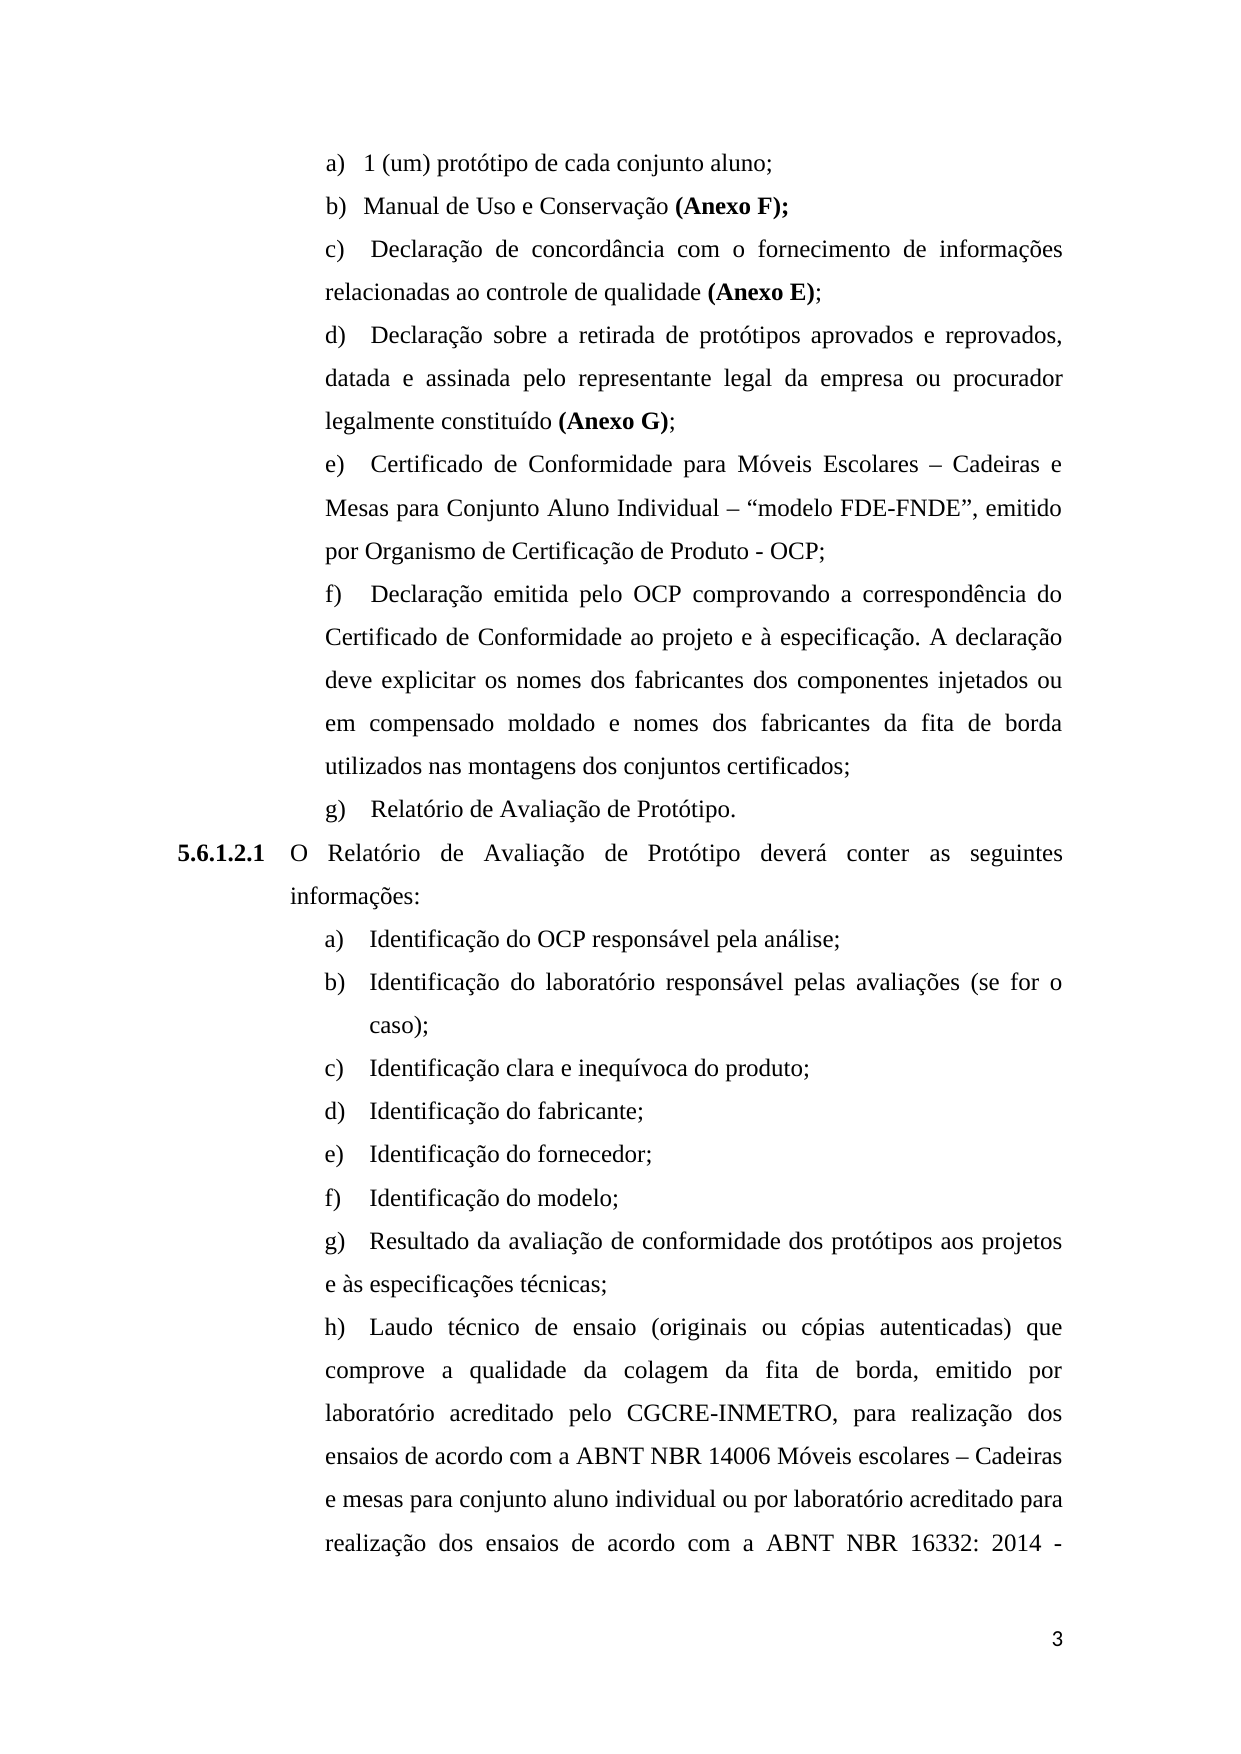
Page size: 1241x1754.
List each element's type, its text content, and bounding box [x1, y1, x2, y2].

list Resultado da avaliação de conformidade dos protótipos aos projetos e às especificações técnicas; [324, 1226, 1063, 1298]
list Identificação clara e inequívoca do produto; [324, 1053, 1063, 1082]
list Identificação do laboratório responsável pelas avaliações (se for o caso); [324, 967, 1063, 1039]
list Relatório de Avaliação de Protótipo. [325, 794, 1063, 823]
list Identificação do OCP responsável pela análise; [324, 924, 1063, 953]
list Certificado de Conformidade para Móveis Escolares – Cadeiras e Mesas para Conjunto Aluno Individual – “modelo FDE-FNDE”, emitido por Organismo de Certificação de Produto - OCP; [325, 449, 1063, 564]
list Identificação do fabricante; [324, 1096, 1063, 1125]
list Declaração emitida pelo OCP comprovando a correspondência do Certificado de Conformidade ao projeto e à especificação. A declaração deve explicitar os nomes dos fabricantes dos componentes injetados ou em compensado moldado e nomes dos fabricantes da fita de borda utilizados nas montagens dos conjuntos certificados; [325, 579, 1063, 780]
list Identificação do modelo; [324, 1183, 1063, 1211]
list Declaração sobre a retirada de protótipos aprovados e reprovados, datada e assinada pelo representante legal da empresa ou procurador legalmente constituído (Anexo G); [325, 320, 1063, 435]
list Manual de Uso e Conservação (Anexo F); [326, 191, 1063, 219]
list Declaração de concordância com o fornecimento de informações relacionadas ao controle de qualidade (Anexo E); [325, 234, 1063, 306]
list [324, 1312, 1063, 1556]
list Identificação do fornecedor; [324, 1139, 1063, 1168]
list 1 (um) protótipo de cada conjunto aluno; [326, 148, 1063, 176]
list O Relatório de Avaliação de Protótipo deverá conter as seguintes informações: [177, 838, 1063, 909]
